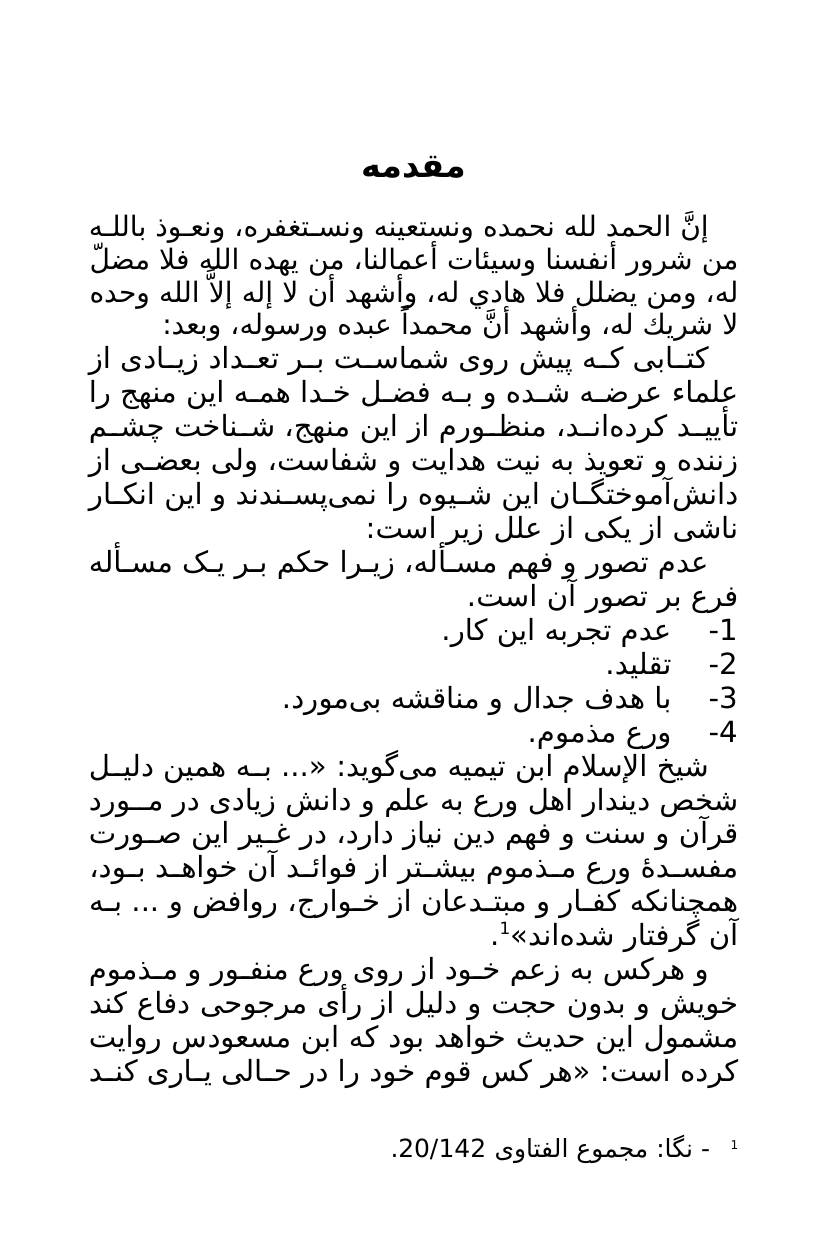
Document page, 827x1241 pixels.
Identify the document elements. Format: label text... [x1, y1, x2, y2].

list تقلید. [89, 647, 708, 681]
text کتابی که پیش روی شماست بر تعداد زیادی از علماء عرضه شده و به فضل خدا همه این منهج را تأیید کرده‌اند، منظورم از این منهج، شناخت چشم زننده و تعویذ به نیت هدایت و شفاست، ولی بعضی از دانش‌آموختگان این شیوه را نمی‌پسندند و این انکار ناشی از یکی از علل زیر است: [89, 341, 738, 545]
list ورع مذموم. [89, 715, 708, 749]
list عدم تجربه این کار. [89, 613, 708, 647]
text شیخ الإسلام ابن تیمیه می‌گوید: «... به همین دلیل شخص دیندار اهل ورع به علم و دانش زیادی در مورد قرآن و سنت و فهم دین نیاز دارد، در غیر این صورت مفسدۀ ورع مذموم بیشتر از فوائد آن خواهد بود، همچنانکه کفار و مبتدعان از خوارج، روافض و ... به آن گرفتار شده‌اند». [89, 749, 738, 953]
text إنَّ الحمد لله نحمده ونستعينه ونستغفره، ونعوذ بالله من شرور أنفسنا وسيئات أعمالنا، من يهده الله فلا مضلّ له، ومن يضلل فلا هادي له، وأشهد أن لا إله إلاَّ الله وحده لا شريك له، وأشهد أنَّ محمداً عبده ورسوله، وبعد: [89, 211, 738, 341]
text مقدمه [89, 147, 738, 186]
list با هدف جدال و مناقشه بی‌مورد. [89, 681, 708, 715]
text عدم تصور و فهم مسأله، زیرا حکم بر یک مسأله فرع بر تصور آن است. [89, 545, 738, 613]
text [89, 953, 738, 1088]
